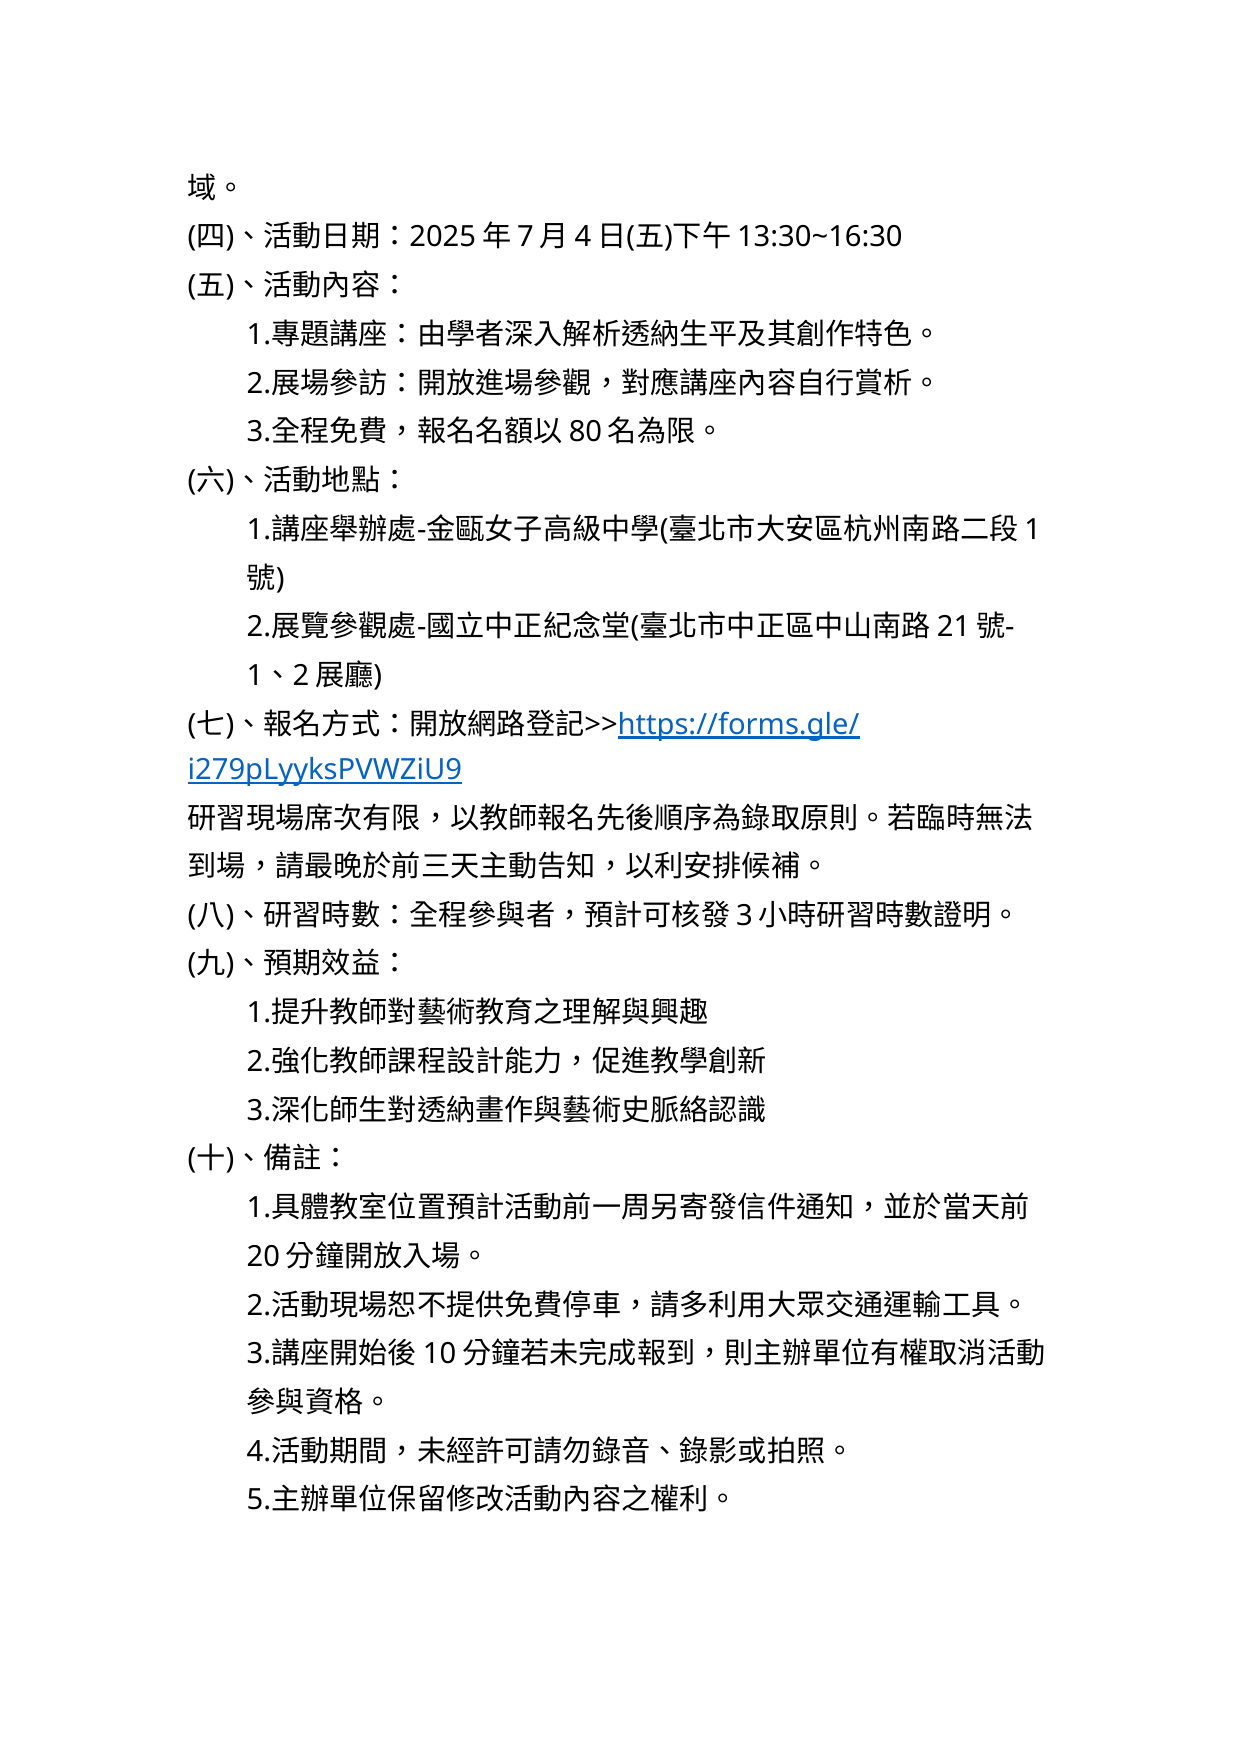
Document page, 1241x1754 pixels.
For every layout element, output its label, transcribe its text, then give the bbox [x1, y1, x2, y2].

text (四)、活動日期：2025年7月4日(五)下午13:30~16:30 [187, 213, 1053, 255]
text 4.活動期間，未經許可請勿錄音、錄影或拍照。 [246, 1427, 1053, 1469]
text 2.展覽參觀處-國立中正紀念堂(臺北市中正區中山南路21號-1、2展廳) [246, 603, 1053, 694]
text (九)、預期效益： [187, 940, 1053, 982]
text 2.展場參訪：開放進場參觀，對應講座內容自行賞析。 [246, 359, 1053, 402]
text 1.講座舉辦處-金甌女子高級中學(臺北市大安區杭州南路二段1號) [246, 506, 1053, 597]
text 1.具體教室位置預計活動前一周另寄發信件通知，並於當天前20分鐘開放入場。 [246, 1184, 1053, 1275]
text 2.活動現場恕不提供免費停車，請多利用大眾交通運輸工具。 [246, 1281, 1053, 1324]
text (六)、活動地點： [187, 457, 1053, 499]
text 3.講座開始後10分鐘若未完成報到，則主辦單位有權取消活動參與資格。 [246, 1330, 1053, 1421]
text 3.全程免費，報名名額以80名為限。 [246, 408, 1053, 450]
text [187, 164, 1053, 207]
text 1.專題講座：由學者深入解析透納生平及其創作特色。 [246, 311, 1053, 353]
text (五)、活動內容： [187, 262, 1053, 304]
text 研習現場席次有限，以教師報名先後順序為錄取原則。若臨時無法到場，請最晚於前三天主動告知，以利安排候補。 [187, 794, 1053, 885]
text (七)、報名方式：開放網路登記>>https://forms.gle/i279pLyyksPVWZiU9 [187, 700, 1053, 788]
text 1.提升教師對藝術教育之理解與興趣 [246, 989, 1053, 1031]
text (十)、備註： [187, 1135, 1053, 1177]
text (八)、研習時數：全程參與者，預計可核發3小時研習時數證明。 [187, 891, 1053, 934]
text 3.深化師生對透納畫作與藝術史脈絡認識 [246, 1086, 1053, 1129]
text 5.主辦單位保留修改活動內容之權利。 [246, 1476, 1053, 1518]
text 2.強化教師課程設計能力，促進教學創新 [246, 1038, 1053, 1080]
